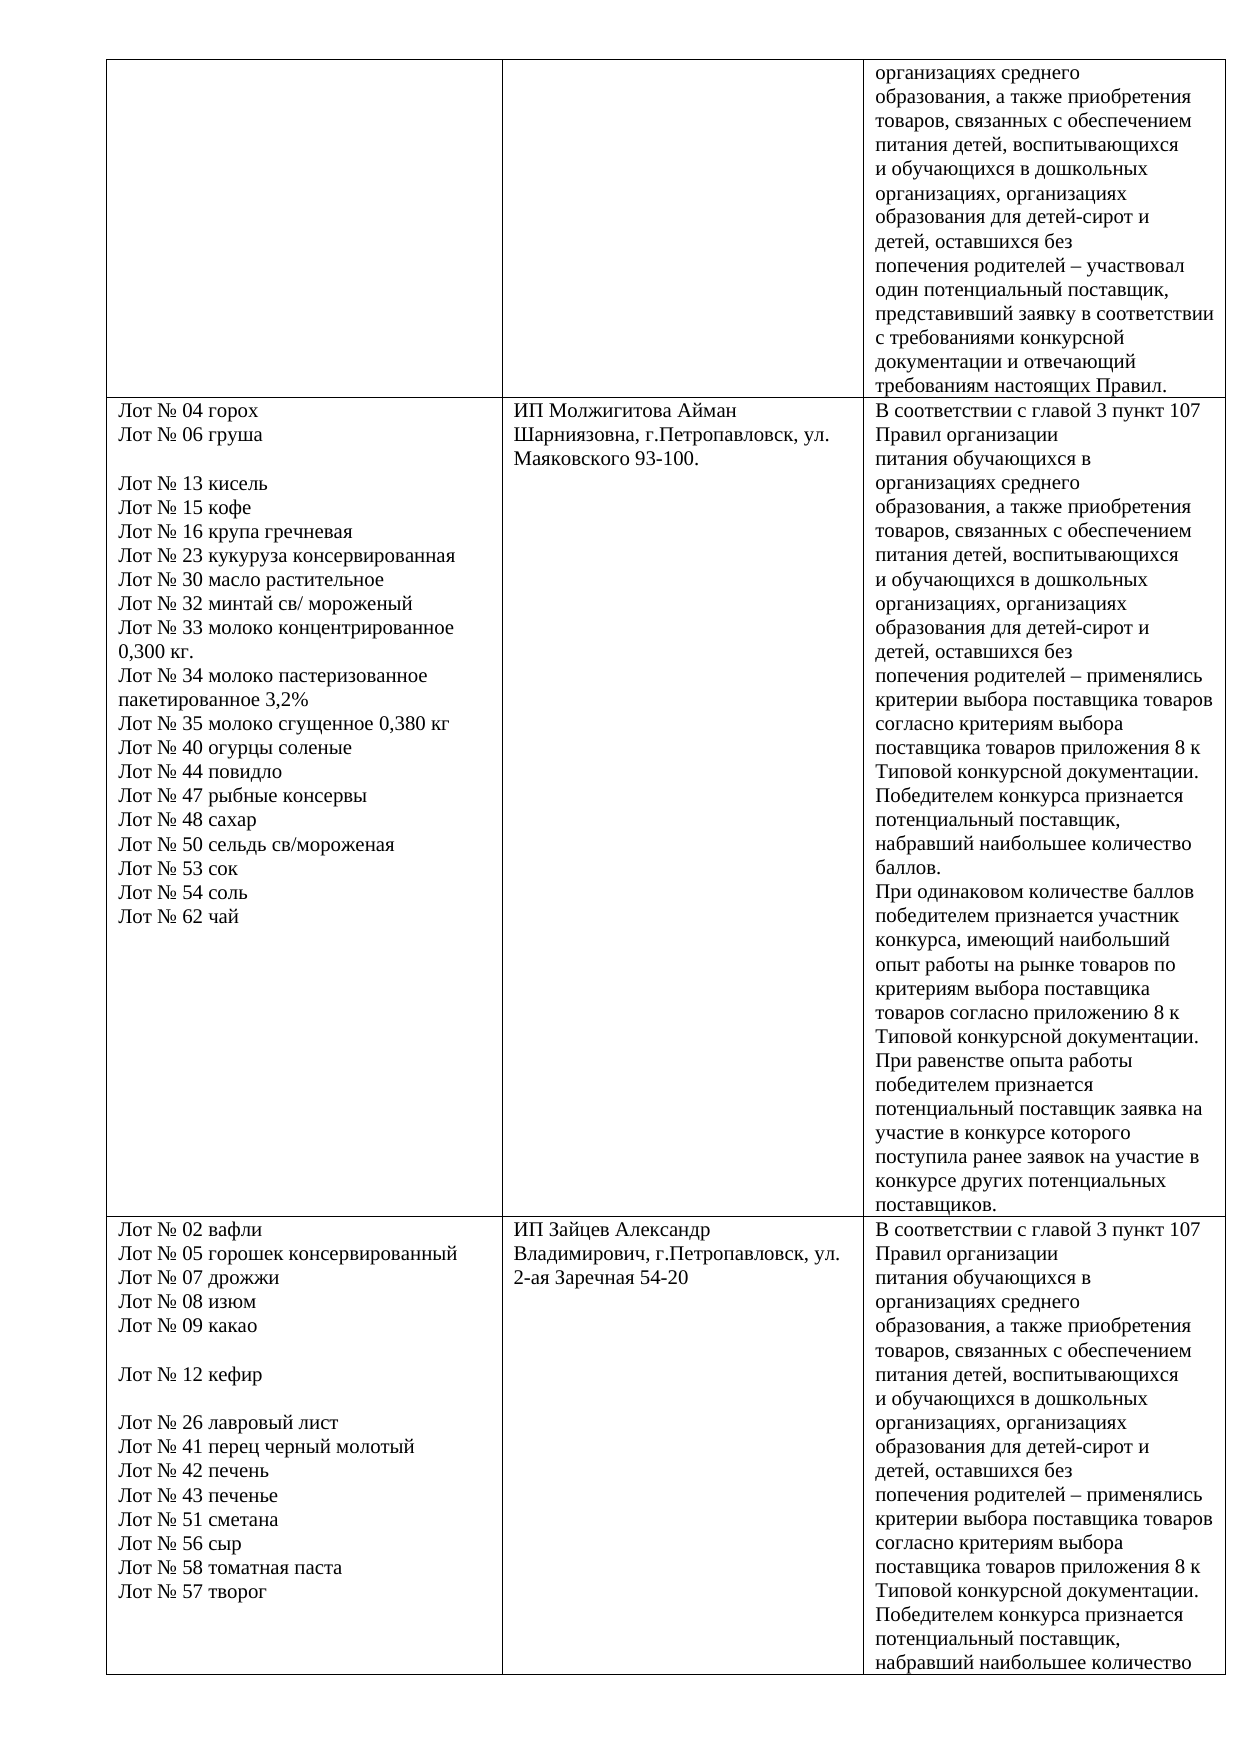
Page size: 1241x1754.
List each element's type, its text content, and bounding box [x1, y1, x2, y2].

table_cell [864, 60, 1225, 397]
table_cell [503, 60, 863, 397]
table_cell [503, 1217, 863, 1674]
table_cell ИП Молжигитова Айман Шарниязовна, г.Петропавловск, ул. Маяковского 93-100. [503, 398, 863, 1216]
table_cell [107, 60, 502, 397]
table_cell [864, 1217, 1225, 1674]
table_cell Лот № 04 горох Лот № 06 груша Лот № 13 кисель Лот № 15 кофе Лот № 16 крупа гречневая Лот № 23 кукуруза консервированная Лот № 30 масло растительное Лот № 32 минтай св/ мороженый Лот № 33 молоко концентрированное 0,300 кг. Лот № 34 молоко пастеризованное пакетированное 3,2% Лот № 35 молоко сгущенное 0,380 кг Лот № 40 огурцы соленые Лот № 44 повидло Лот № 47 рыбные консервы Лот № 48 сахар Лот № 50 сельдь св/мороженая Лот № 53 сок Лот № 54 соль Лот № 62 чай [107, 398, 502, 1216]
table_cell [107, 1217, 502, 1674]
